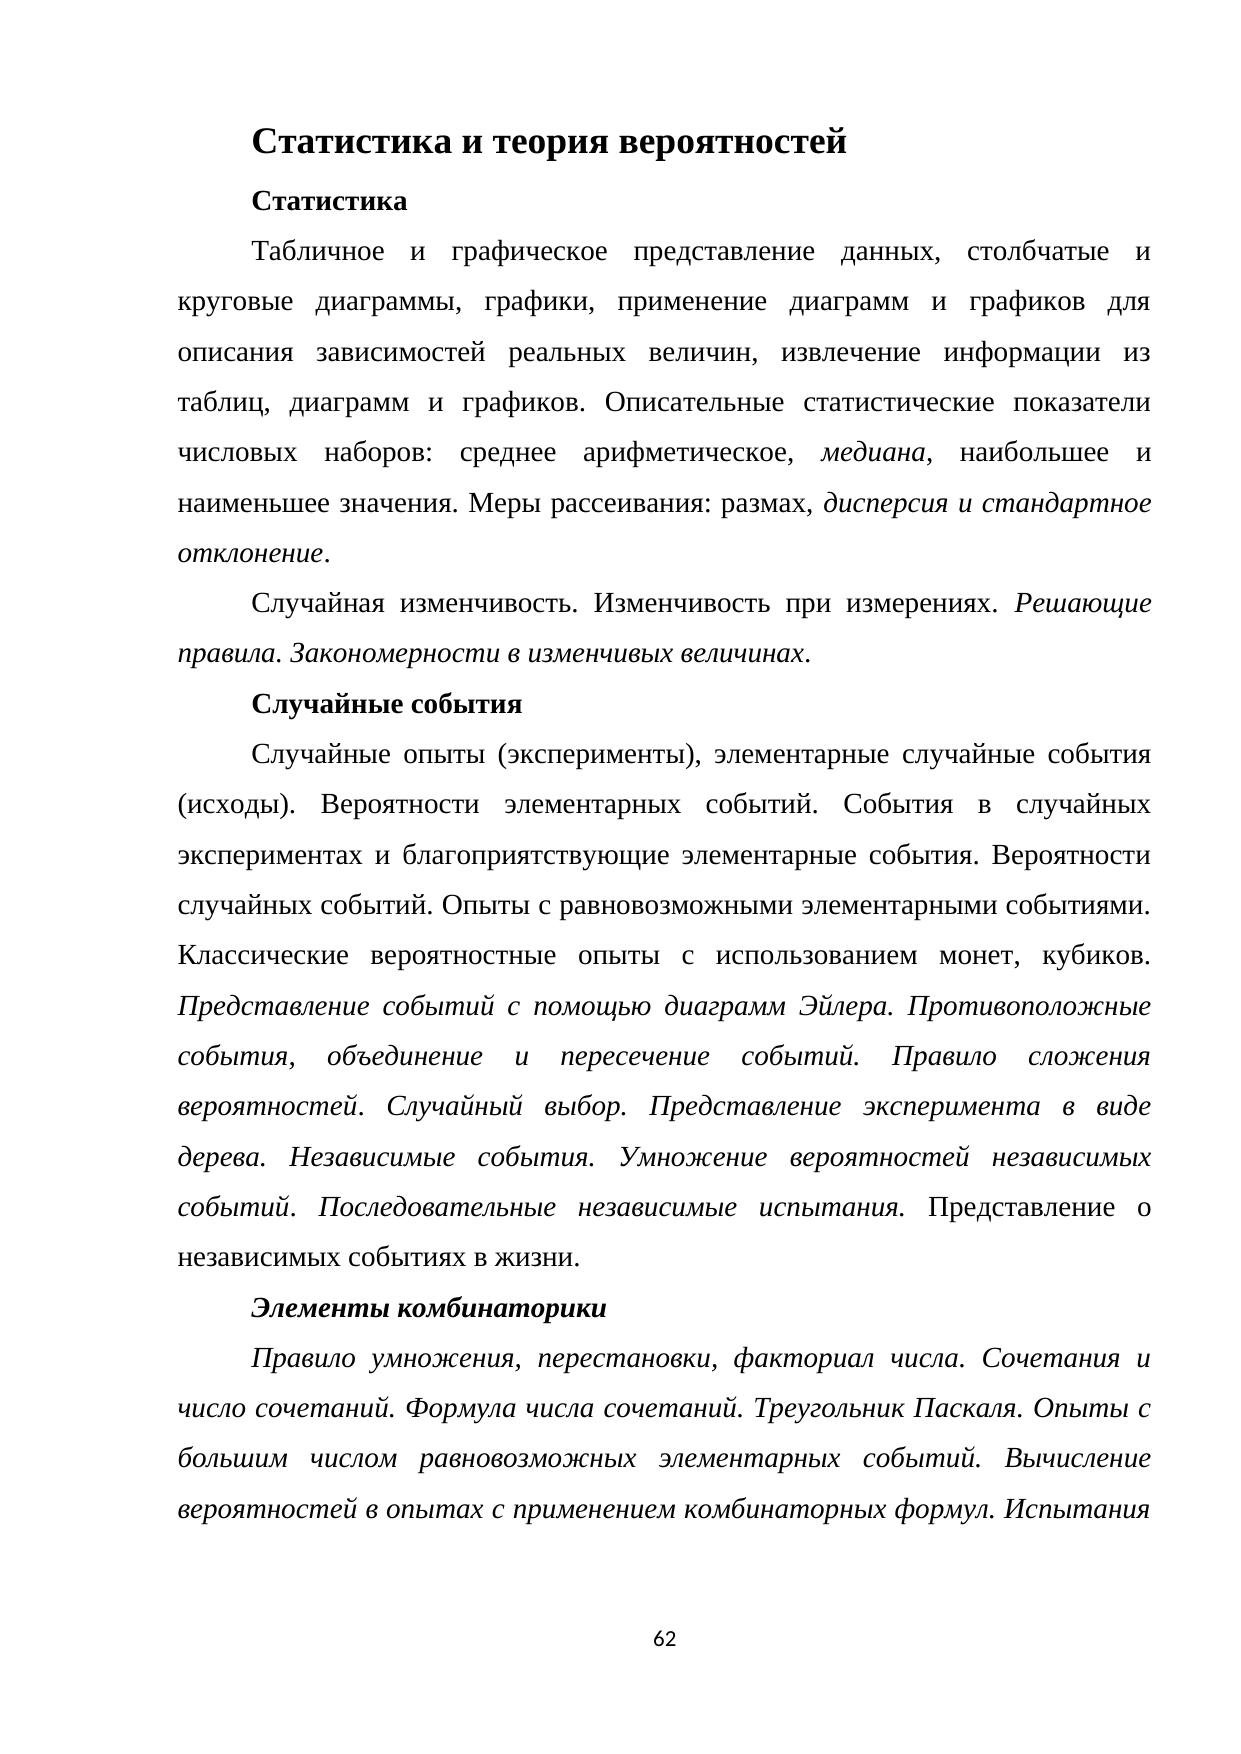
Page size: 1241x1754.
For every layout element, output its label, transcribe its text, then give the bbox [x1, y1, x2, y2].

text Элементы комбинаторики [177, 1290, 1152, 1323]
text Случайные опыты (эксперименты), элементарные случайные события (исходы). Вероятности элементарных событий. События в случайных экспериментах и благоприятствующие элементарные события. Вероятности случайных событий. Опыты с равновозможными элементарными событиями. Классические вероятностные опыты с использованием монет, кубиков. Представление событий с помощью диаграмм Эйлера. Противоположные события, объединение и пересечение событий. Правило сложения вероятностей. Случайный выбор. Представление эксперимента в виде дерева. Независимые события. Умножение вероятностей независимых событий. Последовательные независимые испытания. Представление о независимых событиях в жизни. [177, 736, 1152, 1273]
text Статистика [177, 183, 1152, 216]
text Табличное и графическое представление данных, столбчатые и круговые диаграммы, графики, применение диаграмм и графиков для описания зависимостей реальных величин, извлечение информации из таблиц, диаграмм и графиков. Описательные статистические показатели числовых наборов: среднее арифметическое, медиана, наибольшее и наименьшее значения. Меры рассеивания: размах, дисперсия и стандартное отклонение. [177, 233, 1152, 568]
subtitle Статистика и теория вероятностей [177, 118, 1152, 161]
text Случайная изменчивость. Изменчивость при измерениях. Решающие правила. Закономерности в изменчивых величинах. [177, 585, 1152, 669]
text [177, 1340, 1152, 1524]
text Случайные события [177, 686, 1152, 719]
